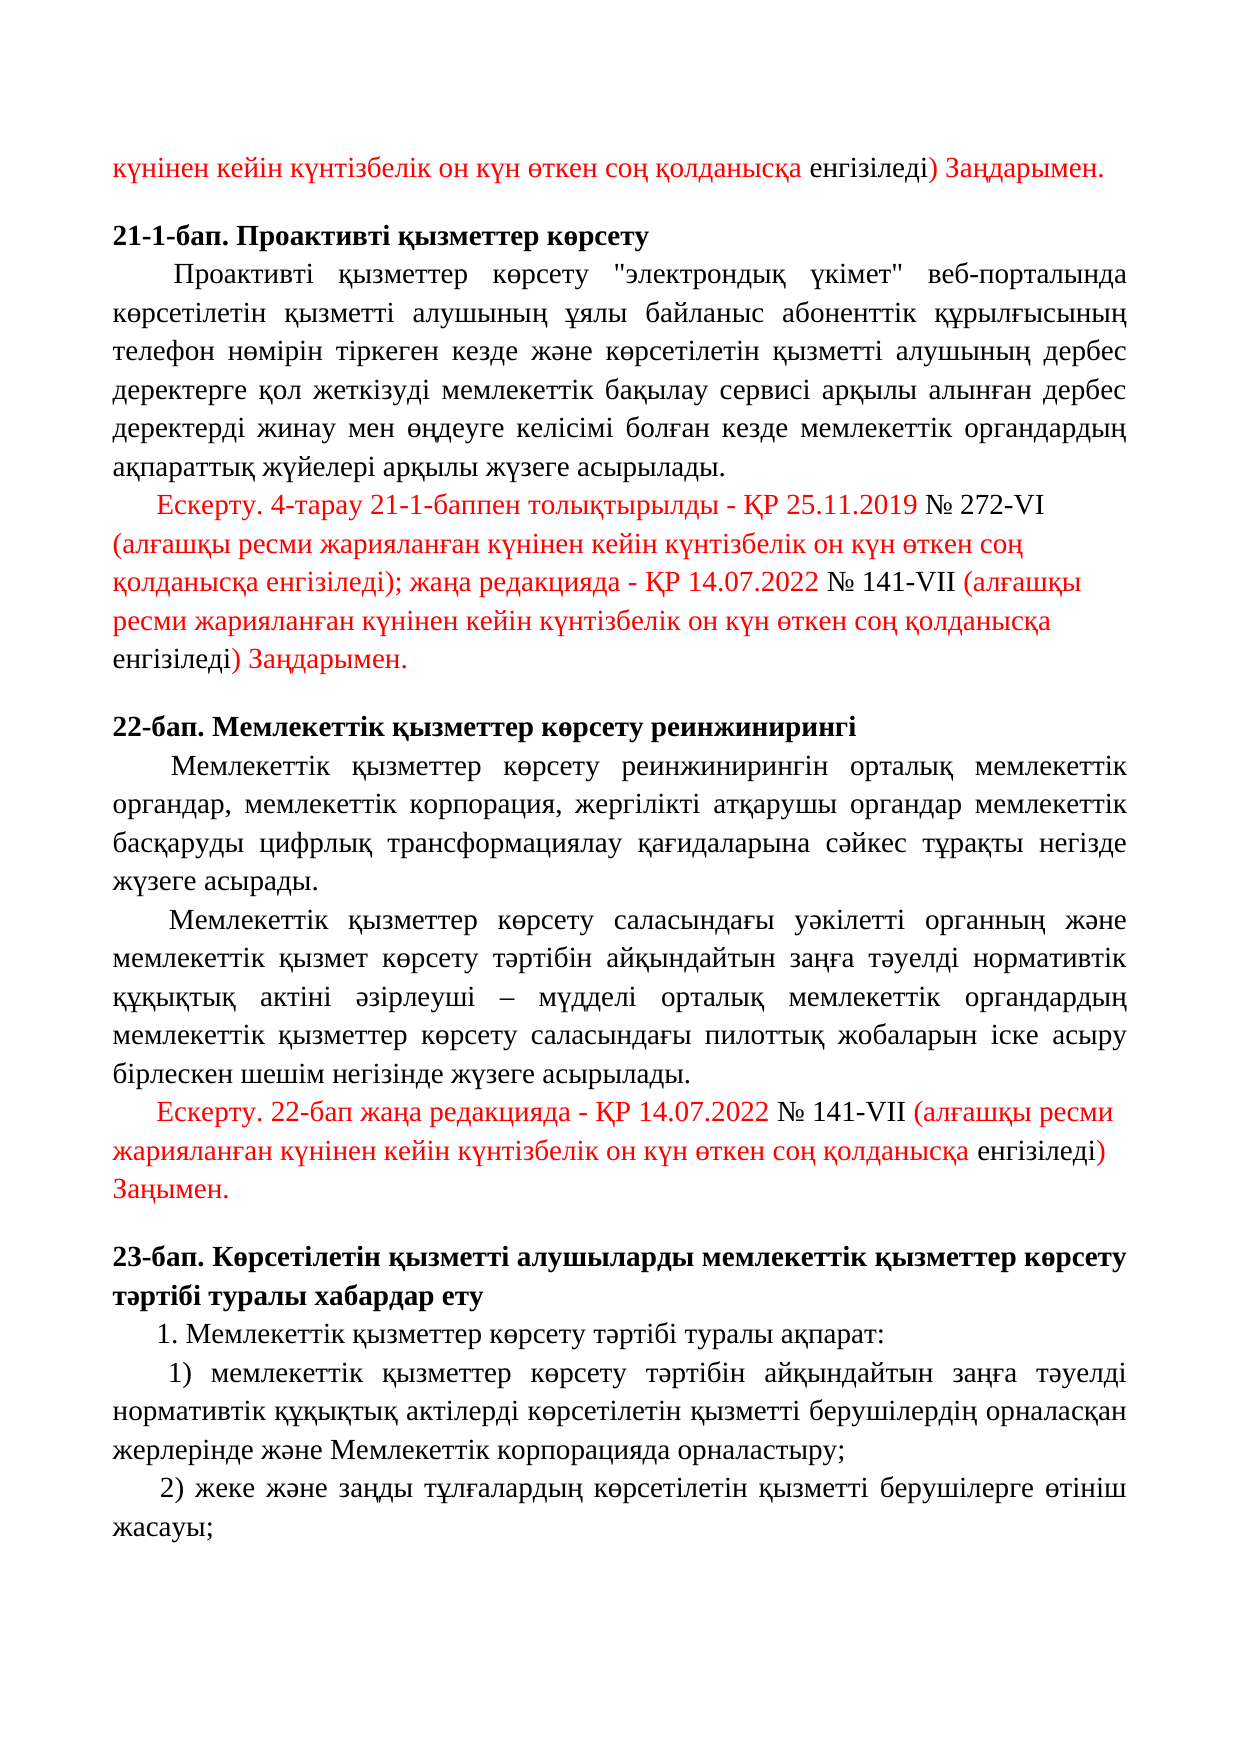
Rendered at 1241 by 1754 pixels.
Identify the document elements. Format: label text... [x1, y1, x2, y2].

text 1) мемлекеттік қызметтер көрсету тәртібін айқындайтын заңға тәуелді нормативтік құқықтық актілерді көрсетілетін қызметті берушілердің орналасқан жерлерінде және Мемлекеттік корпорацияда орналастыру; [112, 1355, 1128, 1466]
text 2) жеке және заңды тұлғалардың көрсетілетін қызметті берушілерге өтініш жасауы; [112, 1471, 1128, 1543]
text Проактивті қызметтер көрсету "электрондық үкімет" веб-порталында көрсетілетін қызметті алушының ұялы байланыс абоненттік құрылғысының телефон нөмірін тіркеген кезде және көрсетілетін қызметті алушының дербес деректерге қол жеткізуді мемлекеттік бақылау сервисі арқылы алынған дербес деректерді жинау мен өңдеуге келісімі болған кезде мемлекеттік органдардың ақпараттық жүйелері арқылы жүзеге асырылады. [112, 256, 1128, 482]
text Мемлекеттік қызметтер көрсету реинжинирингін орталық мемлекеттік органдар, мемлекеттік корпорация, жергілікті атқарушы органдар мемлекеттік басқаруды цифрлық трансформациялау қағидаларына сәйкес тұрақты негізде жүзеге асырады. [112, 748, 1128, 897]
text Ескерту. 22-бап жаңа редакцияда - ҚР 14.07.2022 № 141-VII (алғашқы ресми жарияланған күнінен кейін күнтізбелік он күн өткен соң қолданысқа енгізіледі) Заңымен. [112, 1094, 1128, 1235]
text 1. Мемлекеттік қызметтер көрсету тәртібі туралы ақпарат: [112, 1316, 1128, 1350]
text 22-бап. Мемлекеттік қызметтер көрсету реинжинирингі [112, 709, 1128, 743]
text 23-бап. Көрсетілетін қызметті алушыларды мемлекеттік қызметтер көрсету тәртібі туралы хабардар ету [112, 1239, 1128, 1311]
text Ескерту. 4-тарау 21-1-баппен толықтырылды - ҚР 25.11.2019 № 272-VI (алғашқы ресми жарияланған күнінен кейін күнтізбелік он күн өткен соң қолданысқа енгізіледі); жаңа редакцияда - ҚР 14.07.2022 № 141-VII (алғашқы ресми жарияланған күнінен кейін күнтізбелік он күн өткен соң қолданысқа енгізіледі) Заңдарымен. [112, 487, 1128, 705]
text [112, 150, 1128, 214]
text Мемлекеттік қызметтер көрсету саласындағы уәкілетті органның және мемлекеттік қызмет көрсету тәртібін айқындайтын заңға тәуелді нормативтік құқықтық актіні әзірлеуші – мүдделі орталық мемлекеттік органдардың мемлекеттік қызметтер көрсету саласындағы пилоттық жобаларын іске асыру бірлескен шешім негізінде жүзеге асырылады. [112, 902, 1128, 1089]
text 21-1-бап. Проактивті қызметтер көрсету [112, 218, 1128, 251]
